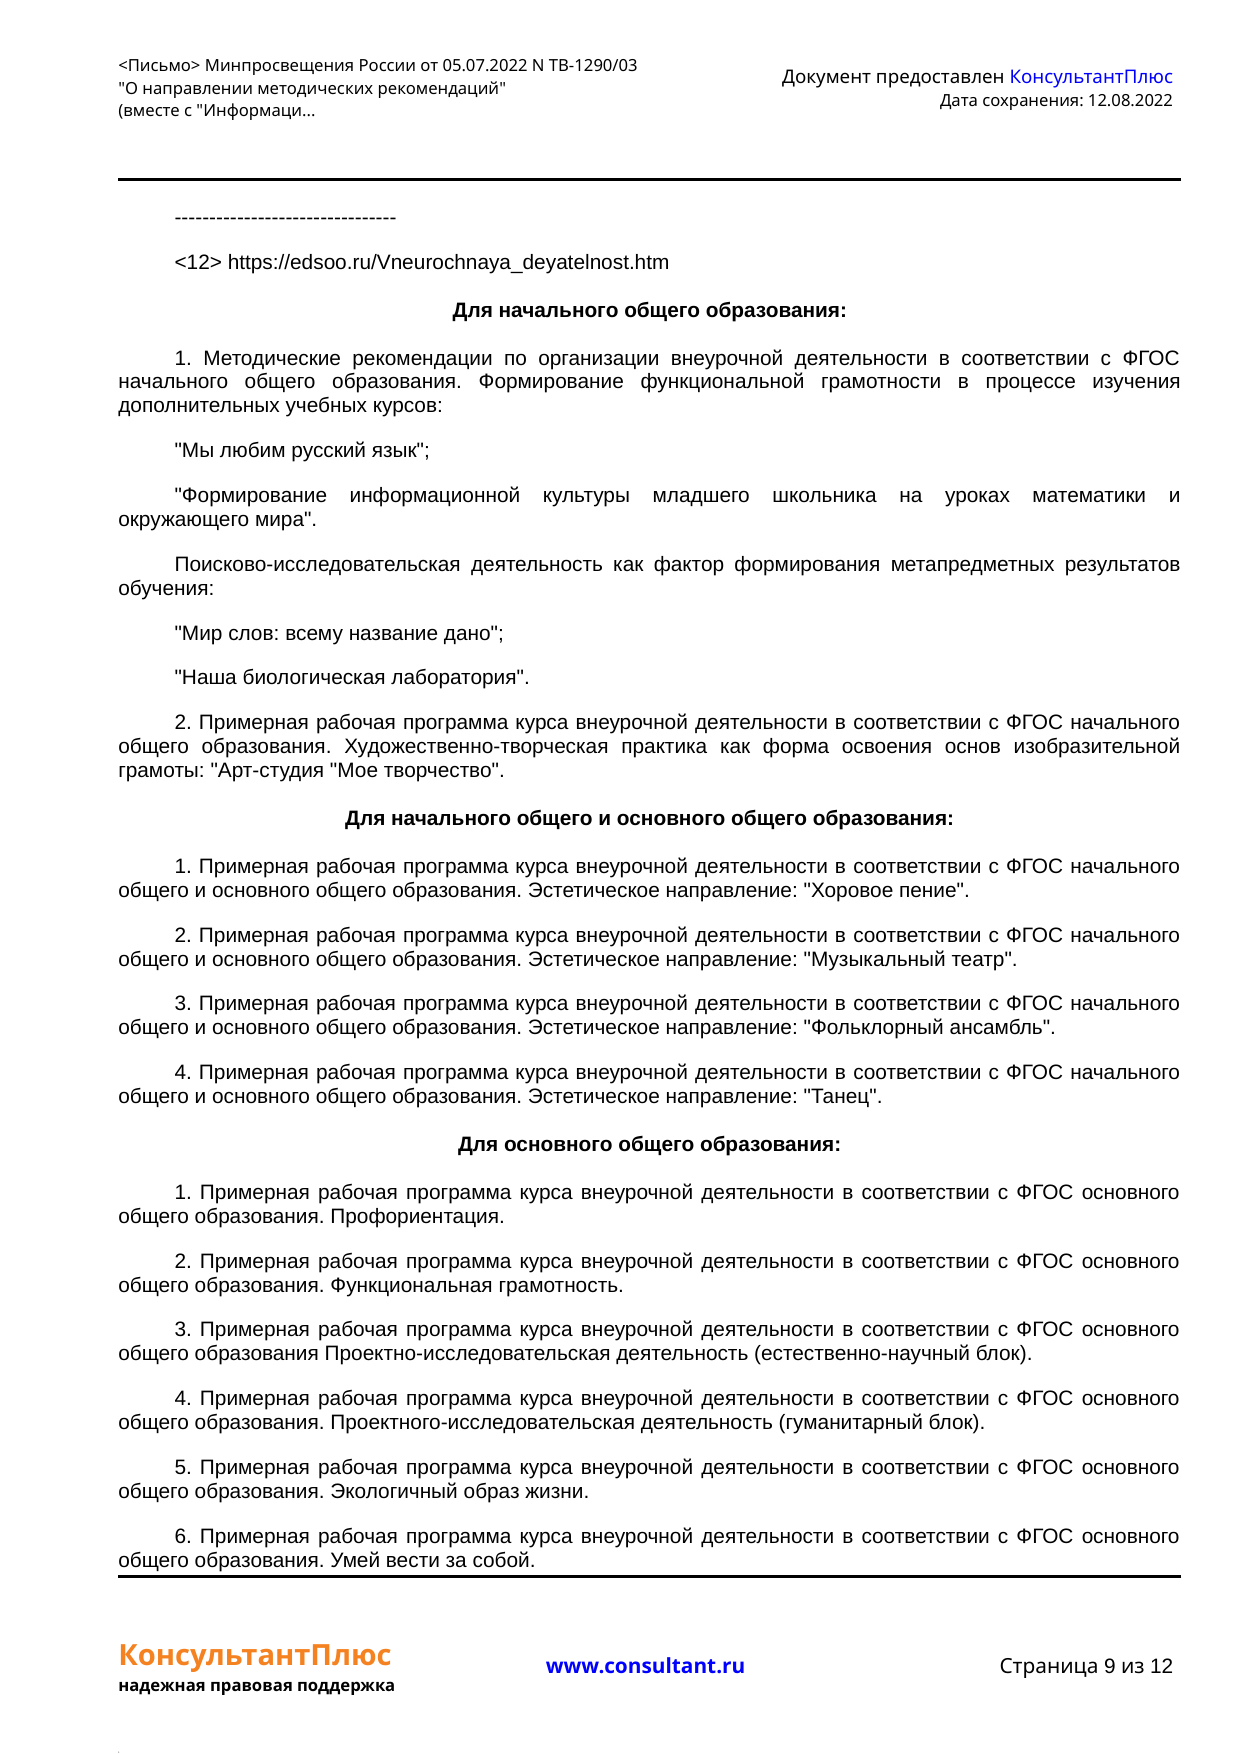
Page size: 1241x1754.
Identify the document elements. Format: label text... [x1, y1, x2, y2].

title Для основного общего образования: [118, 1132, 1181, 1156]
text "Мы любим русский язык"; [118, 438, 1181, 462]
text "Мир слов: всему название дано"; [118, 620, 1181, 644]
text 2. Примерная рабочая программа курса внеурочной деятельности в соответствии с ФГОС начального общего образования. Художественно-творческая практика как форма освоения основ изобразительной грамоты: "Арт-студия "Мое творчество". [118, 710, 1181, 782]
text 3. Примерная рабочая программа курса внеурочной деятельности в соответствии с ФГОС основного общего образования Проектно-исследовательская деятельность (естественно-научный блок). [118, 1317, 1181, 1365]
text -------------------------------- [118, 205, 1181, 229]
text 1. Методические рекомендации по организации внеурочной деятельности в соответствии с ФГОС начального общего образования. Формирование функциональной грамотности в процессе изучения дополнительных учебных курсов: [118, 345, 1181, 417]
text "Наша биологическая лаборатория". [118, 665, 1181, 689]
text 4. Примерная рабочая программа курса внеурочной деятельности в соответствии с ФГОС начального общего и основного общего образования. Эстетическое направление: "Танец". [118, 1060, 1181, 1108]
text 4. Примерная рабочая программа курса внеурочной деятельности в соответствии с ФГОС основного общего образования. Проектного-исследовательская деятельность (гуманитарный блок). [118, 1386, 1181, 1434]
title Для начального общего образования: [118, 297, 1181, 321]
text 1. Примерная рабочая программа курса внеурочной деятельности в соответствии с ФГОС основного общего образования. Профориентация. [118, 1180, 1181, 1228]
text 5. Примерная рабочая программа курса внеурочной деятельности в соответствии с ФГОС основного общего образования. Экологичный образ жизни. [118, 1455, 1181, 1503]
text 3. Примерная рабочая программа курса внеурочной деятельности в соответствии с ФГОС начального общего и основного общего образования. Эстетическое направление: "Фольклорный ансамбль". [118, 991, 1181, 1039]
text <12> https://edsoo.ru/Vneurochnaya_deyatelnost.htm [118, 249, 1181, 273]
text 2. Примерная рабочая программа курса внеурочной деятельности в соответствии с ФГОС основного общего образования. Функциональная грамотность. [118, 1248, 1181, 1296]
title Для начального общего и основного общего образования: [118, 806, 1181, 830]
text 1. Примерная рабочая программа курса внеурочной деятельности в соответствии с ФГОС начального общего и основного общего образования. Эстетическое направление: "Хоровое пение". [118, 854, 1181, 902]
text 6. Примерная рабочая программа курса внеурочной деятельности в соответствии с ФГОС основного общего образования. Умей вести за собой. [118, 1523, 1181, 1571]
text 2. Примерная рабочая программа курса внеурочной деятельности в соответствии с ФГОС начального общего и основного общего образования. Эстетическое направление: "Музыкальный театр". [118, 922, 1181, 970]
text Поисково-исследовательская деятельность как фактор формирования метапредметных результатов обучения: [118, 552, 1181, 599]
text "Формирование информационной культуры младшего школьника на уроках математики и окружающего мира". [118, 483, 1181, 531]
